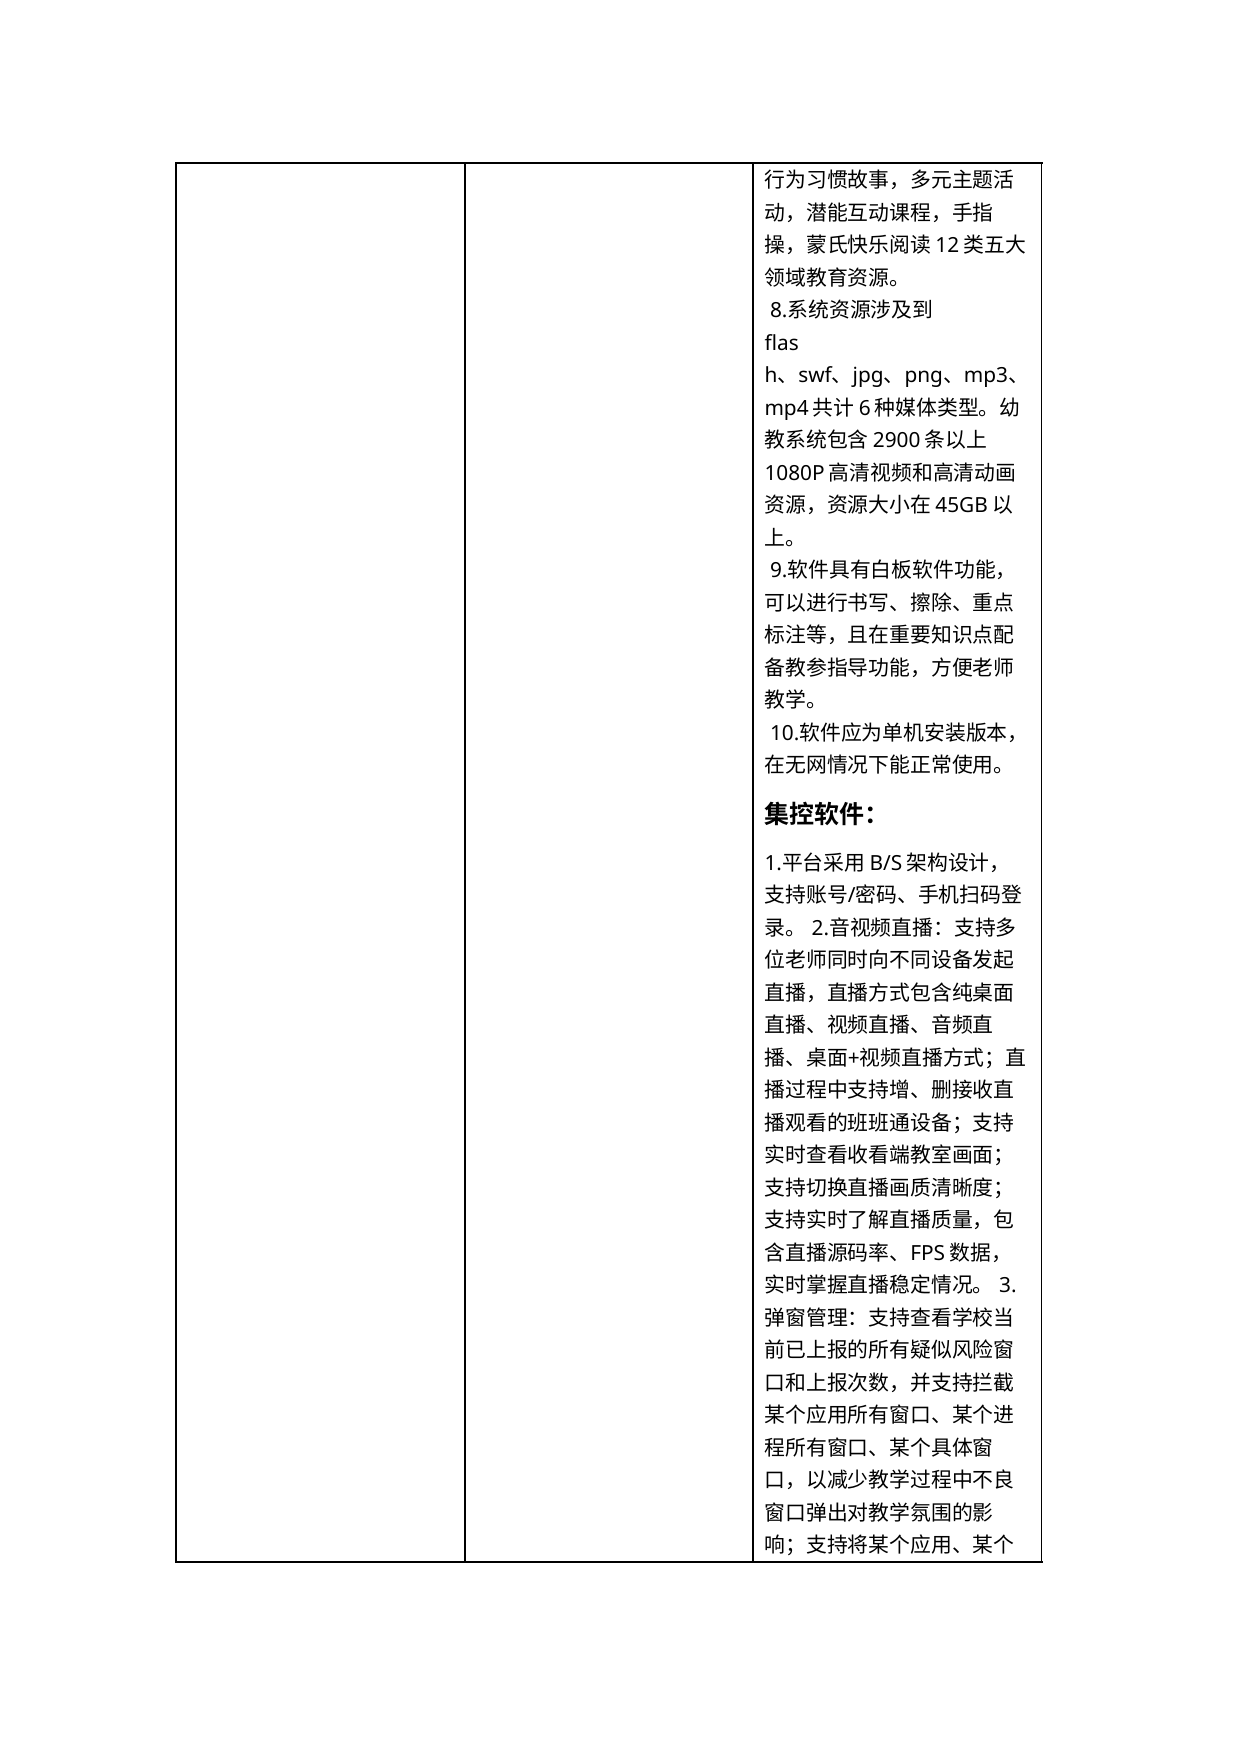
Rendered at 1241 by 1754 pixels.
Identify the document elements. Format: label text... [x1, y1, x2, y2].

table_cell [754, 164, 1041, 1561]
table_cell ★ [466, 164, 752, 1561]
table_cell 1 [177, 164, 464, 1561]
